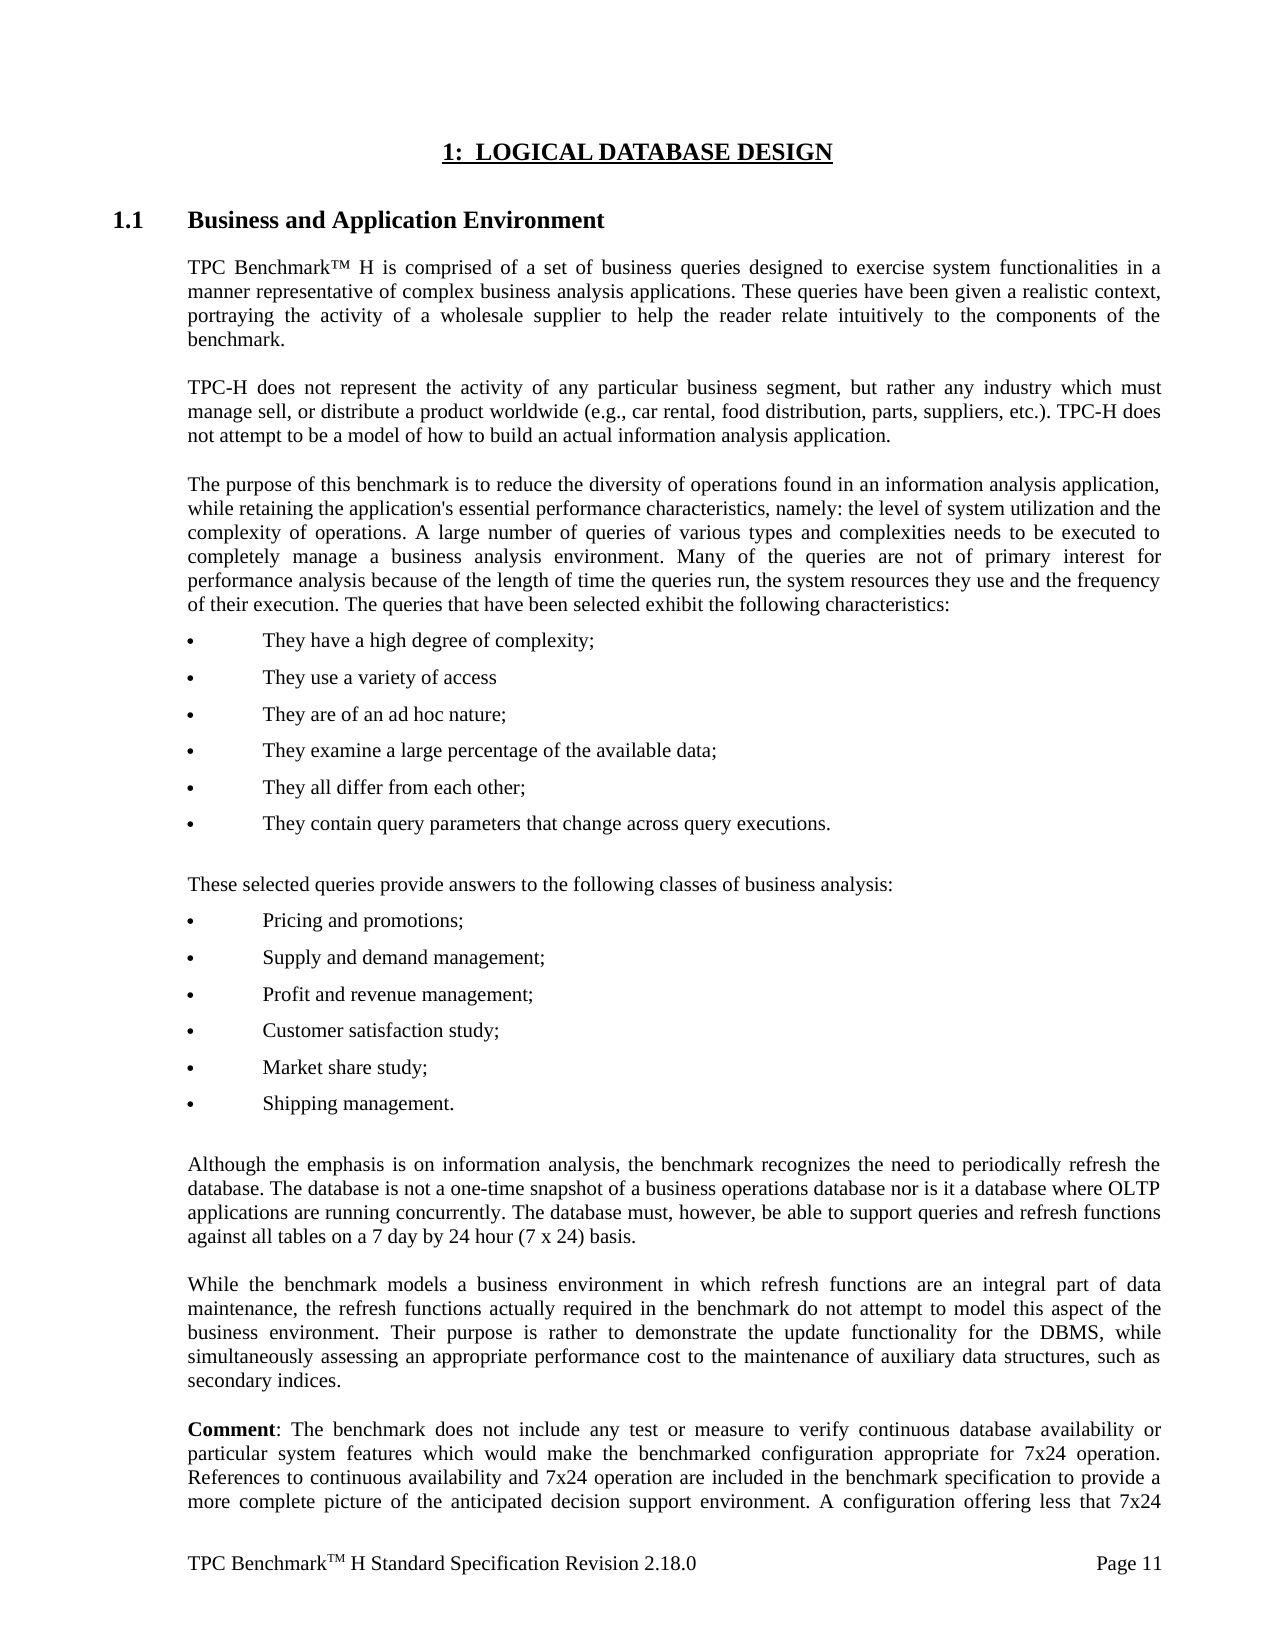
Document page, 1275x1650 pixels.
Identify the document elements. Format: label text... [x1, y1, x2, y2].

text Supply and demand management; [187, 945, 1162, 969]
text They examine a large percentage of the available data; [187, 738, 1162, 762]
text The purpose of this benchmark is to reduce the diversity of operations found in an information analysis application, while retaining the application's essential performance characteristics, namely: the level of system utilization and the complexity of operations. A large number of queries of various types and complexities needs to be executed to completely manage a business analysis environment. Many of the queries are not of primary interest for performance analysis because of the length of time the queries run, the system resources they use and the frequency of their execution. The queries that have been selected exhibit the following characteristics: [187, 472, 1162, 616]
text TPC-H does not represent the activity of any particular business segment, but rather any industry which must manage sell, or distribute a product worldwide (e.g., car rental, food distribution, parts, suppliers, etc.). TPC-H does not attempt to be a model of how to build an actual information analysis application. [187, 375, 1162, 447]
text TPC Benchmark™ H is comprised of a set of business queries designed to exercise system functionalities in a manner representative of complex business analysis applications. These queries have been given a realistic context, portraying the activity of a wholesale supplier to help the reader relate intuitively to the components of the benchmark. [187, 255, 1162, 351]
text They use a variety of access [187, 665, 1162, 689]
text Market share study; [187, 1055, 1162, 1079]
text While the benchmark models a business environment in which refresh functions are an integral part of data maintenance, the refresh functions actually required in the benchmark do not attempt to model this aspect of the business environment. Their purpose is rather to demonstrate the update functionality for the DBMS, while simultaneously assessing an appropriate performance cost to the maintenance of auxiliary data structures, such as secondary indices. [187, 1272, 1162, 1392]
subtitle Logical Database Design [112, 137, 1162, 166]
text They are of an ad hoc nature; [187, 702, 1162, 726]
text Customer satisfaction study; [187, 1018, 1162, 1042]
text Although the emphasis is on information analysis, the benchmark recognizes the need to periodically refresh the database. The database is not a one-time snapshot of a business operations database nor is it a database where OLTP applications are running concurrently. The database must, however, be able to support queries and refresh functions against all tables on a 7 day by 24 hour (7 x 24) basis. [187, 1152, 1162, 1248]
text They contain query parameters that change across query executions. [187, 811, 1162, 835]
text Pricing and promotions; [187, 908, 1162, 932]
text They all differ from each other; [187, 775, 1162, 799]
subtitle Business and Application Environment [112, 206, 1162, 234]
text These selected queries provide answers to the following classes of business analysis: [187, 872, 1162, 896]
text Profit and revenue management; [187, 982, 1162, 1006]
text They have a high degree of complexity; [187, 628, 1162, 652]
text Shipping management. [187, 1091, 1162, 1115]
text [187, 1417, 1162, 1513]
